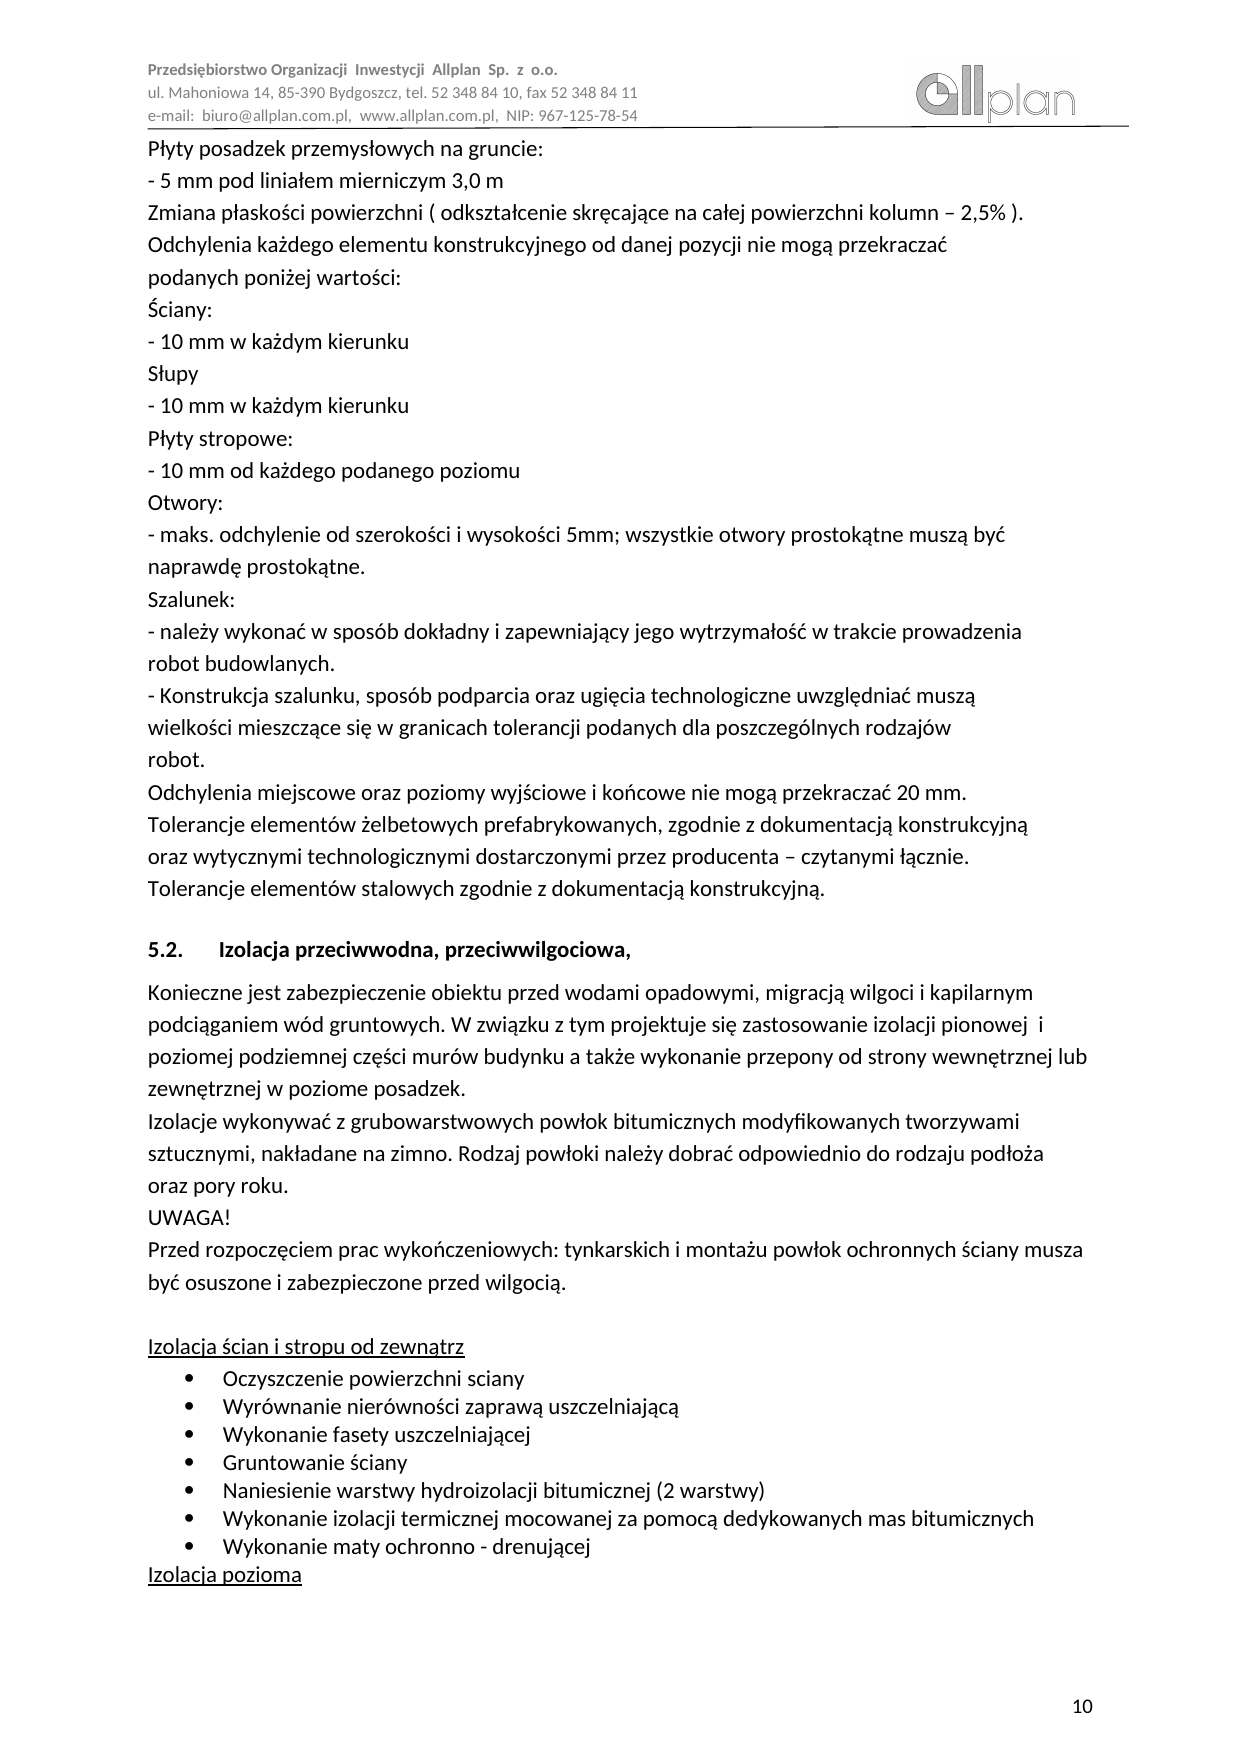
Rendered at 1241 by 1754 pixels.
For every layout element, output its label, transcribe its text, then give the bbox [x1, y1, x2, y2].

text robot. [148, 746, 1093, 774]
text - maks. odchylenie od szerokości i wysokości 5mm; wszystkie otwory prostokątne muszą być [148, 520, 1093, 548]
text Odchylenia miejscowe oraz poziomy wyjściowe i końcowe nie mogą przekraczać 20 mm. [148, 778, 1093, 806]
text Izolacja pozioma [148, 1560, 1093, 1588]
text oraz wytycznymi technologicznymi dostarczonymi przez producenta – czytanymi łącznie. [148, 842, 1093, 870]
list Wyrównanie nierówności zaprawą uszczelniającą [185, 1392, 1093, 1420]
text - 10 mm w każdym kierunku [148, 392, 1093, 419]
text - 5 mm pod liniałem mierniczym 3,0 m [148, 166, 1093, 194]
text Izolacja przeciwwodna, przeciwwilgociowa, [148, 935, 1093, 963]
text - 10 mm od każdego podanego poziomu [148, 456, 1093, 484]
text podanych poniżej wartości: [148, 263, 1093, 291]
text Słupy [148, 359, 1093, 387]
list Wykonanie fasety uszczelniającej [185, 1420, 1093, 1448]
text Odchylenia każdego elementu konstrukcyjnego od danej pozycji nie mogą przekraczać [148, 231, 1093, 259]
text Konieczne jest zabezpieczenie obiektu przed wodami opadowymi, migracją wilgoci i kapilarnym podciąganiem wód gruntowych. W związku z tym projektuje się zastosowanie izolacji pionowej i poziomej podziemnej części murów budynku a także wykonanie przepony od strony wewnętrznej lub zewnętrznej w poziome posadzek. [148, 978, 1093, 1103]
text Zmiana płaskości powierzchni ( odkształcenie skręcające na całej powierzchni kolumn – 2,5% ). [148, 198, 1093, 226]
text Otwory: [148, 488, 1093, 516]
text Tolerancje elementów żelbetowych prefabrykowanych, zgodnie z dokumentacją konstrukcyjną [148, 810, 1093, 838]
text - Konstrukcja szalunku, sposób podparcia oraz ugięcia technologiczne uwzględniać muszą [148, 681, 1093, 709]
text naprawdę prostokątne. [148, 552, 1093, 581]
list Gruntowanie ściany [185, 1448, 1093, 1476]
picture [908, 59, 1080, 126]
text Ściany: [148, 295, 1093, 323]
text UWAGA! [148, 1203, 1093, 1231]
list Naniesienie warstwy hydroizolacji bitumicznej (2 warstwy) [185, 1476, 1093, 1504]
text robot budowlanych. [148, 649, 1093, 677]
text Płyty posadzek przemysłowych na gruncie: [148, 134, 1093, 162]
list Wykonanie izolacji termicznej mocowanej za pomocą dedykowanych mas bitumicznych [185, 1504, 1093, 1532]
text Szalunek: [148, 585, 1093, 613]
text - należy wykonać w sposób dokładny i zapewniający jego wytrzymałość w trakcie prowadzenia [148, 617, 1093, 645]
text Tolerancje elementów stalowych zgodnie z dokumentacją konstrukcyjną. [148, 874, 1093, 902]
text Płyty stropowe: [148, 424, 1093, 452]
text Izolacje wykonywać z grubowarstwowych powłok bitumicznych modyfikowanych tworzywami sztucznymi, nakładane na zimno. Rodzaj powłoki należy dobrać odpowiednio do rodzaju podłoża oraz pory roku. [148, 1107, 1093, 1199]
text - 10 mm w każdym kierunku [148, 327, 1093, 355]
text Izolacja ścian i stropu od zewnątrz [148, 1332, 1093, 1360]
text Przed rozpoczęciem prac wykończeniowych: tynkarskich i montażu powłok ochronnych ściany musza być osuszone i zabezpieczone przed wilgocią. [148, 1236, 1093, 1296]
list Wykonanie maty ochronno - drenującej [185, 1532, 1093, 1560]
text wielkości mieszczące się w granicach tolerancji podanych dla poszczególnych rodzajów [148, 713, 1093, 741]
list Oczyszczenie powierzchni sciany [185, 1364, 1093, 1392]
